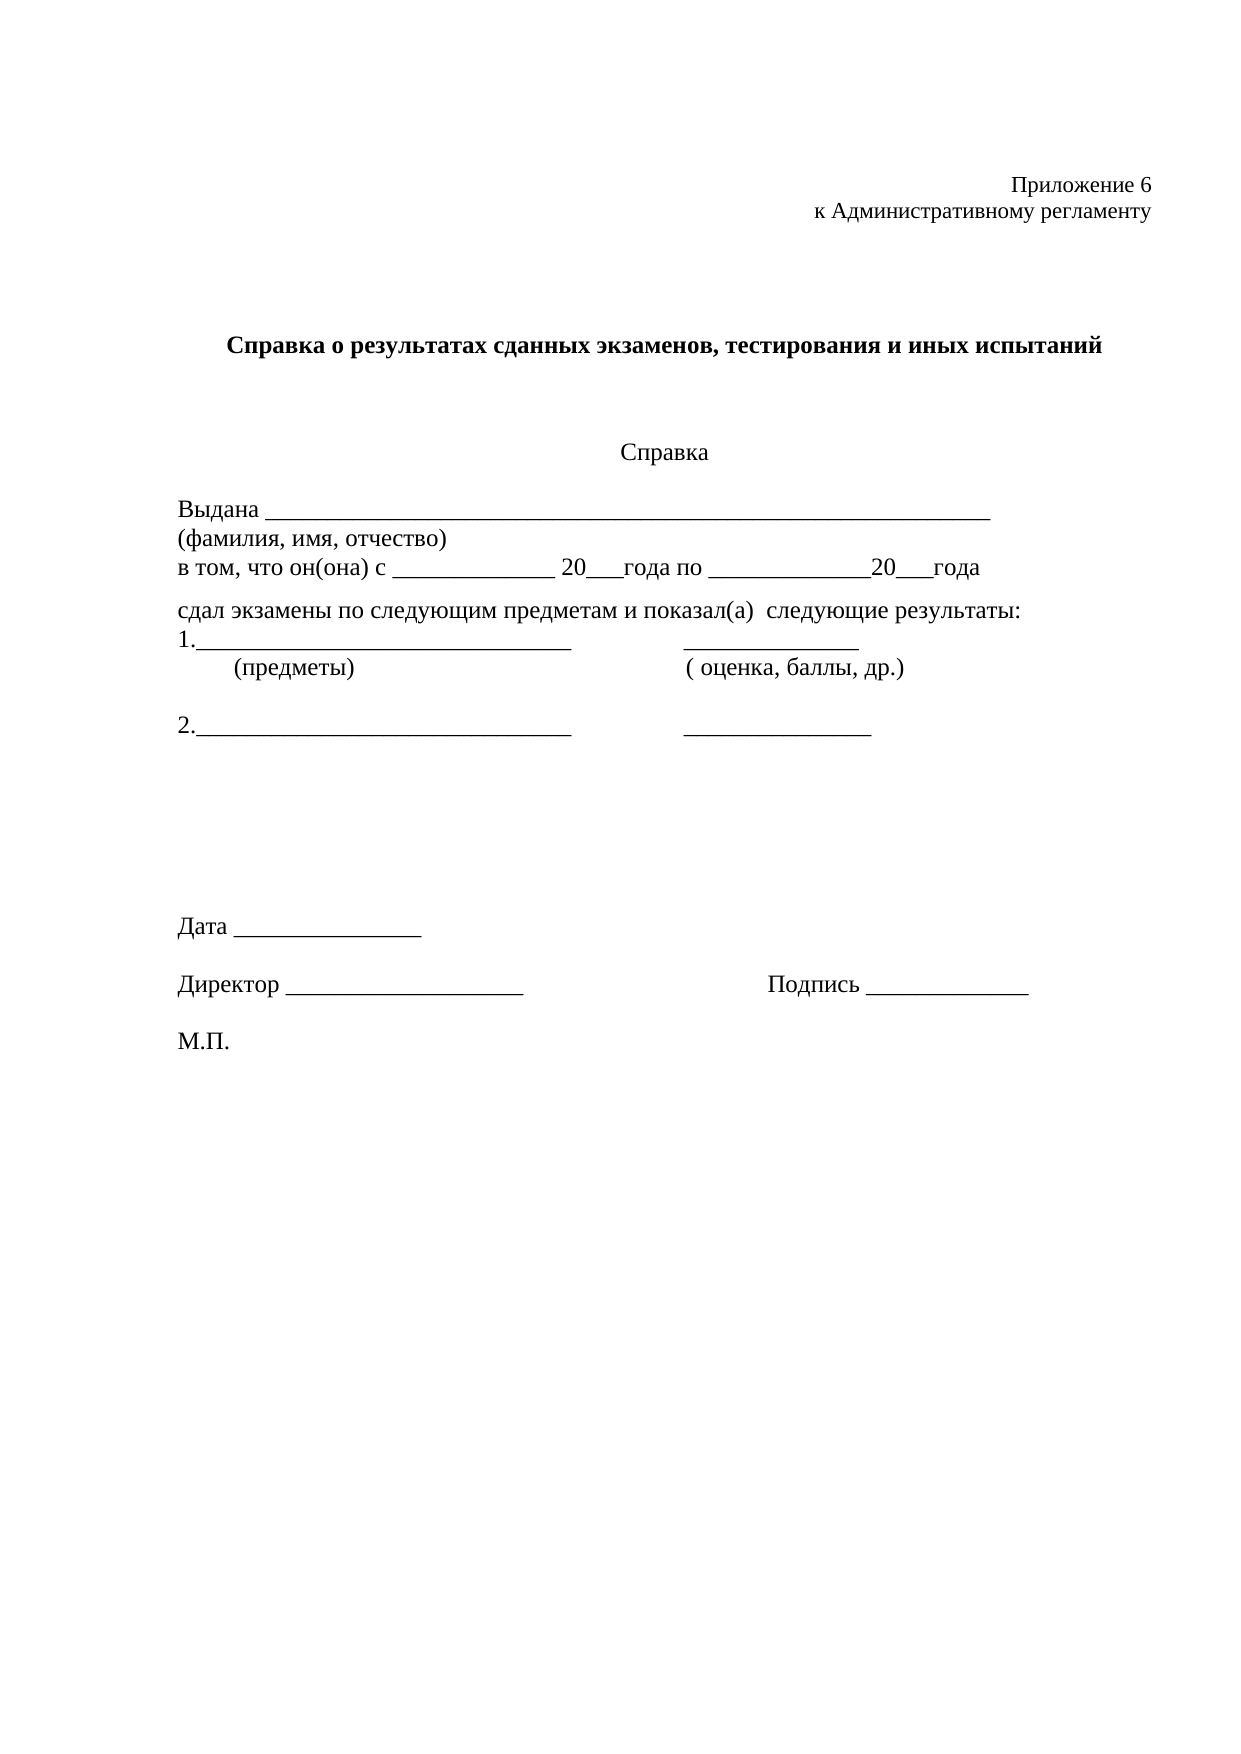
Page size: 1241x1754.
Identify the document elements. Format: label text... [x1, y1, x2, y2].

text к Административному регламенту [177, 197, 1152, 224]
text 1.______________________________ ______________ [177, 624, 1152, 652]
text Справка [177, 437, 1152, 466]
text в том, что он(она) с _____________ 20___года по _____________20___года [177, 552, 1152, 581]
text (фамилия, имя, отчество) [177, 523, 1152, 552]
text 2.______________________________ _______________ [177, 710, 1152, 739]
text Дата _______________ [177, 911, 1152, 940]
text Выдана __________________________________________________________ [177, 494, 1152, 523]
text Справка о результатах сданных экзаменов, тестирования и иных испытаний [177, 330, 1152, 359]
text Директор ___________________ Подпись _____________ [177, 969, 1152, 997]
text Приложение 6 [177, 171, 1152, 197]
text сдал экзамены по следующим предметам и показал(а) следующие результаты: [177, 595, 1152, 624]
text М.П. [177, 1026, 1152, 1055]
text (предметы) ( оценка, баллы, др.) [177, 652, 1152, 681]
